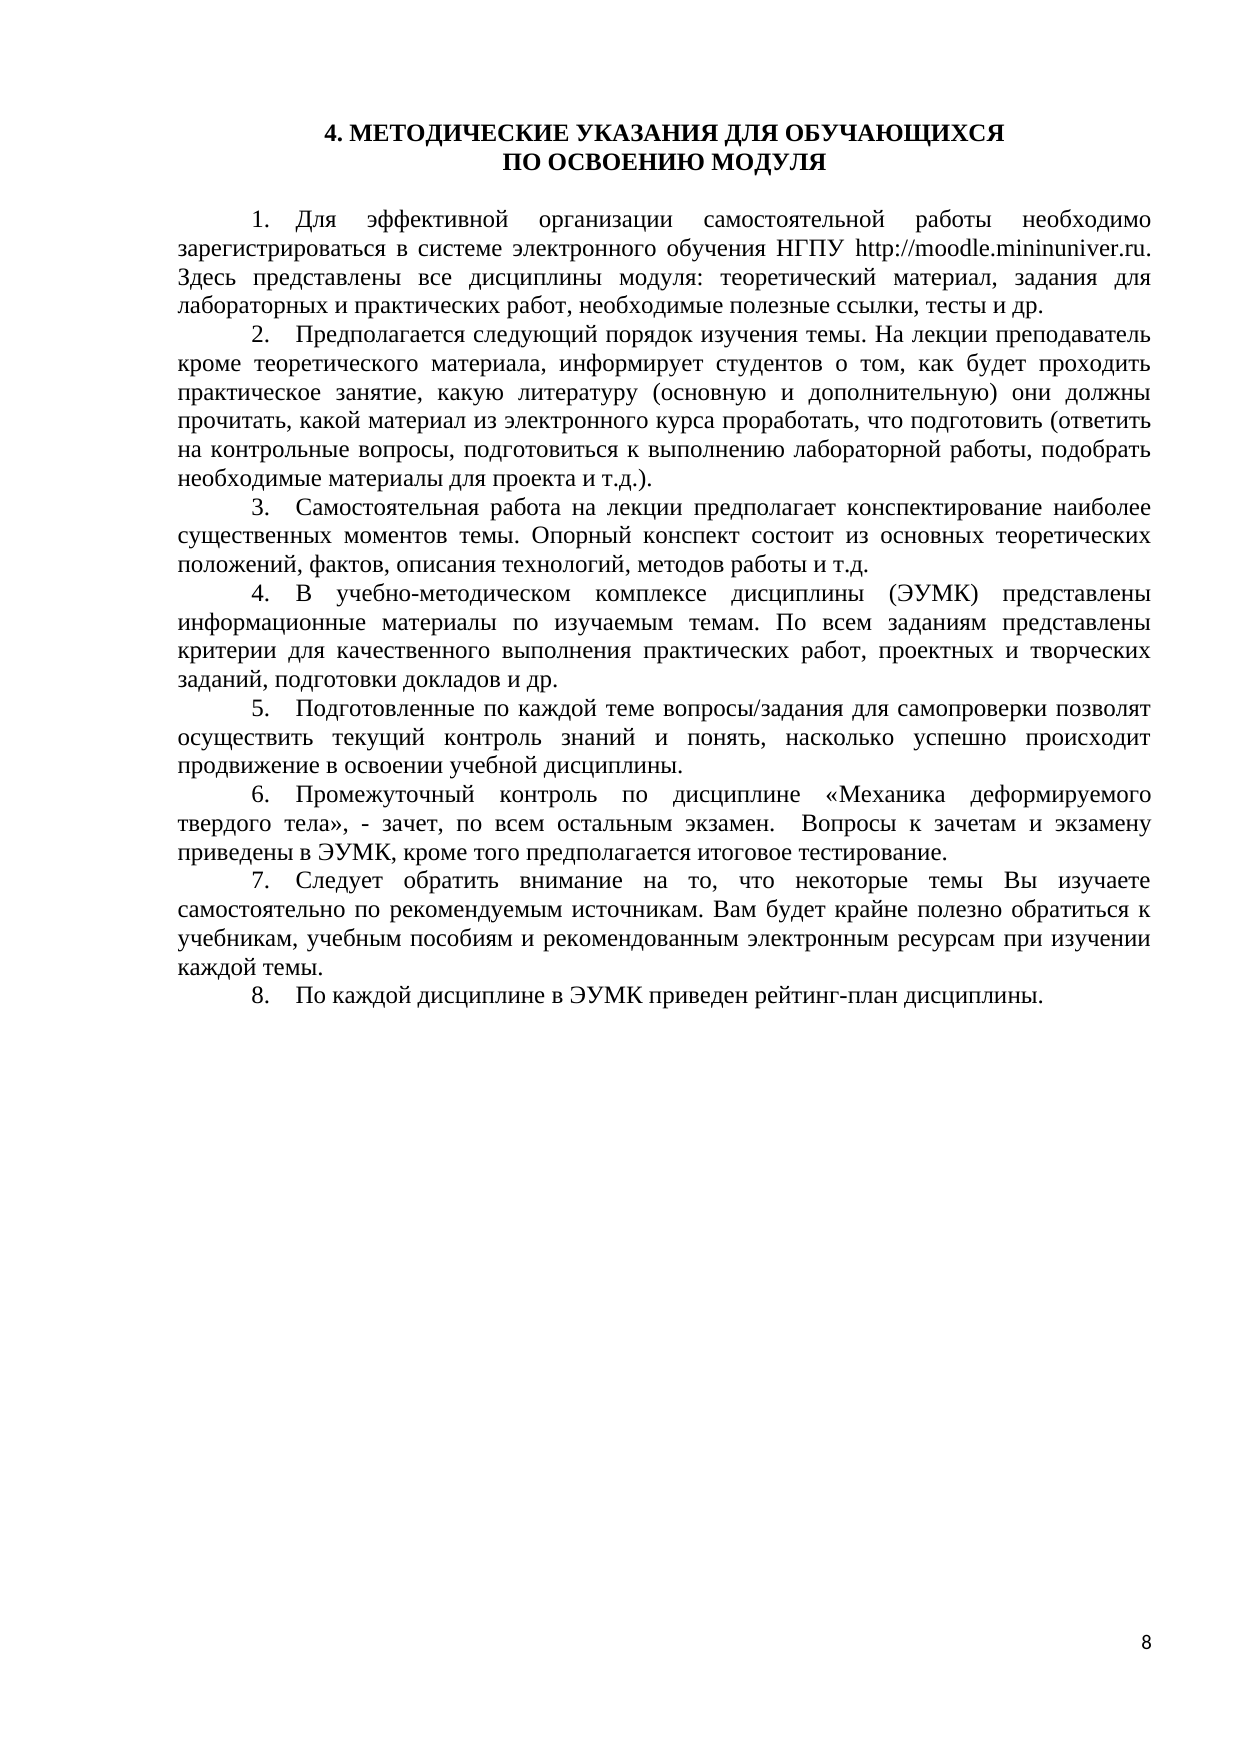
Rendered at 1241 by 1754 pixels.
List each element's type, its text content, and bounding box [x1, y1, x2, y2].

text 4. Методические указания для обучающихся [177, 118, 1152, 147]
list В учебно-методическом комплексе дисциплины (ЭУМК) представлены информационные материалы по изучаемым темам. По всем заданиям представлены критерии для качественного выполнения практических работ, проектных и творческих заданий, подготовки докладов и др. [177, 578, 1152, 693]
list Следует обратить внимание на то, что некоторые темы Вы изучаете самостоятельно по рекомендуемым источникам. Вам будет крайне полезно обратиться к учебникам, учебным пособиям и рекомендованным электронным ресурсам при изучении каждой темы. [177, 866, 1152, 981]
list Подготовленные по каждой теме вопросы/задания для самопроверки позволят осуществить текущий контроль знаний и понять, насколько успешно происходит продвижение в освоении учебной дисциплины. [177, 693, 1152, 779]
text по освоению Модуля [177, 147, 1152, 176]
list Промежуточный контроль по дисциплине «Механика деформируемого твердого тела», - зачет, по всем остальным экзамен. Вопросы к зачетам и экзамену приведены в ЭУМК, кроме того предполагается итоговое тестирование. [177, 779, 1152, 866]
list Предполагается следующий порядок изучения темы. На лекции преподаватель кроме теоретического материала, информирует студентов о том, как будет проходить практическое занятие, какую литературу (основную и дополнительную) они должны прочитать, какой материал из электронного курса проработать, что подготовить (ответить на контрольные вопросы, подготовиться к выполнению лабораторной работы, подобрать необходимые материалы для проекта и т.д.). [177, 319, 1152, 492]
list По каждой дисциплине в ЭУМК приведен рейтинг-план дисциплины. [177, 981, 1152, 1009]
list Для эффективной организации самостоятельной работы необходимо зарегистрироваться в системе электронного обучения НГПУ http://moodle.mininuniver.ru. Здесь представлены все дисциплины модуля: теоретический материал, задания для лабораторных и практических работ, необходимые полезные ссылки, тесты и др. [177, 204, 1152, 319]
list Самостоятельная работа на лекции предполагает конспектирование наиболее существенных моментов темы. Опорный конспект состоит из основных теоретических положений, фактов, описания технологий, методов работы и т.д. [177, 492, 1152, 578]
